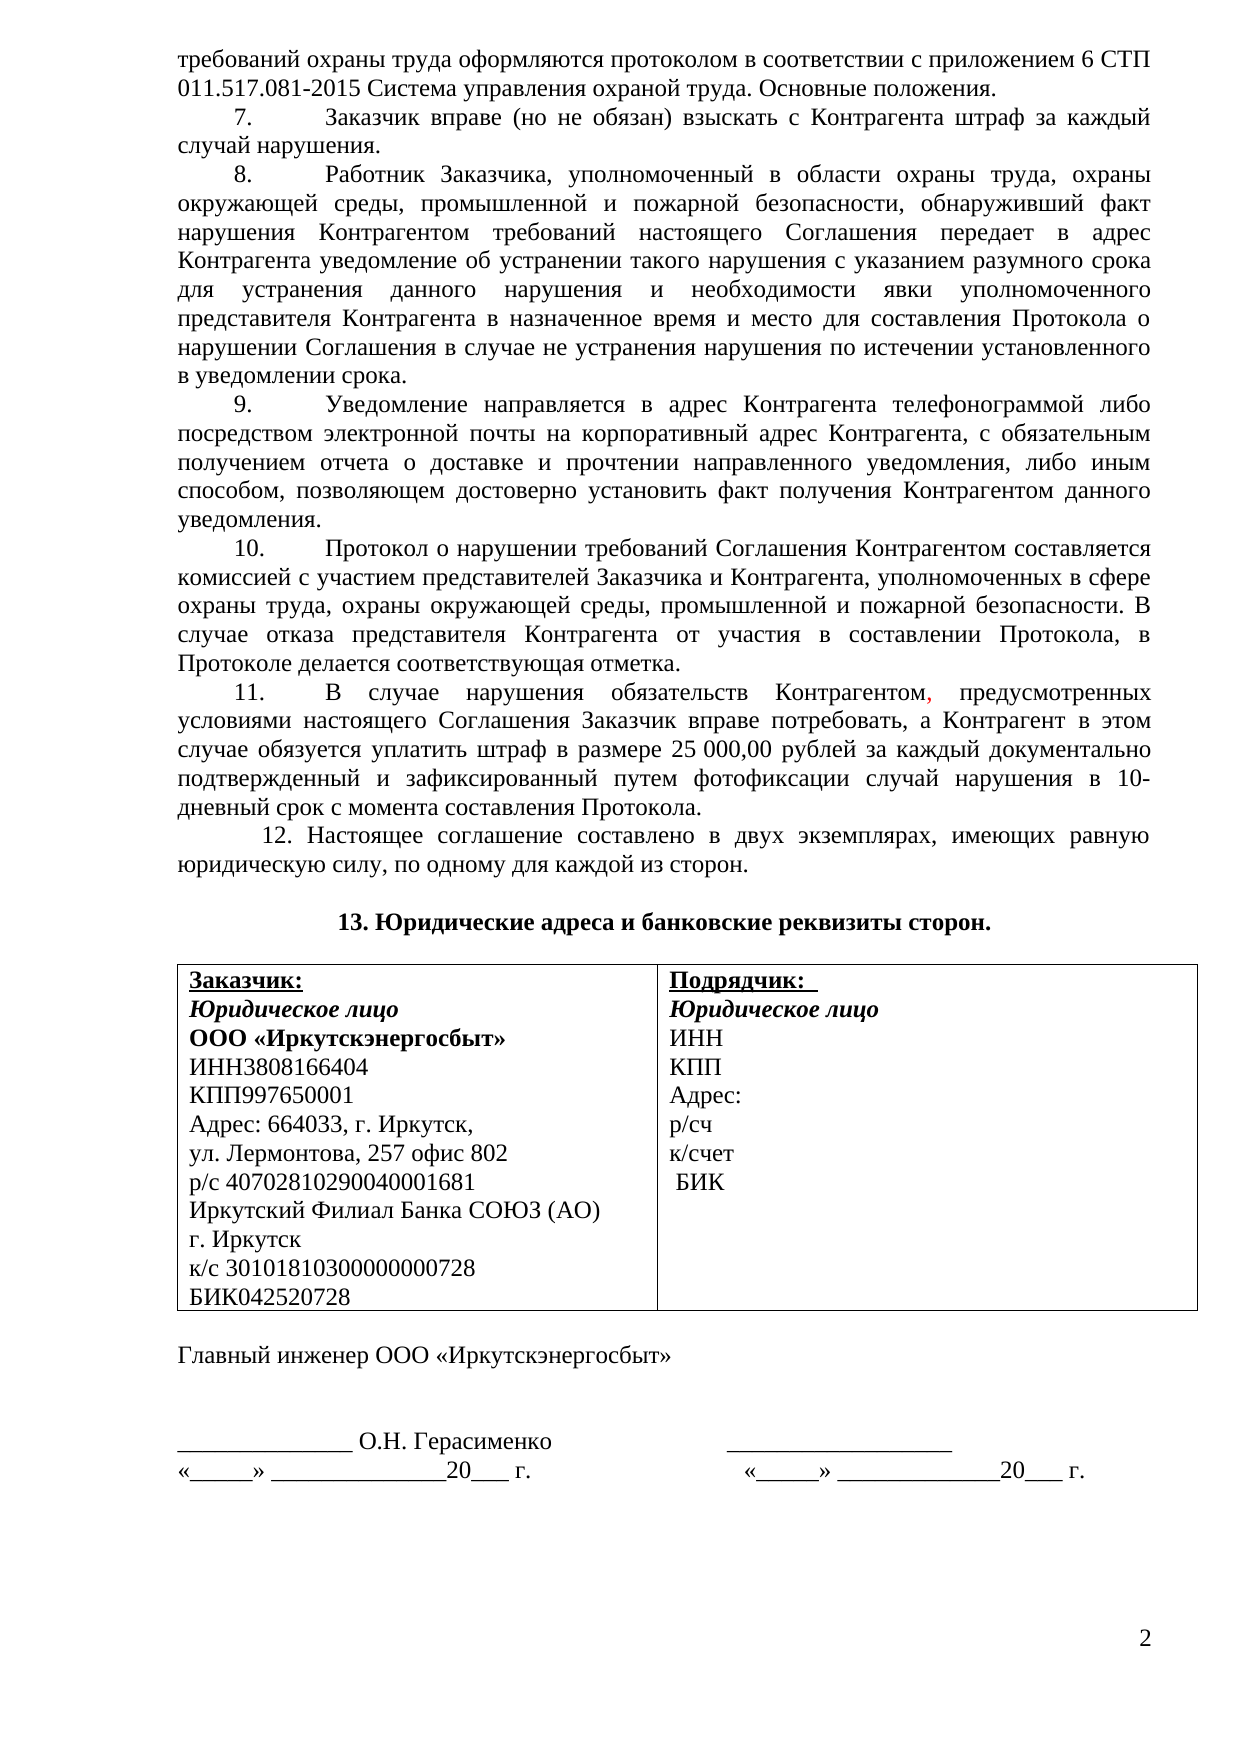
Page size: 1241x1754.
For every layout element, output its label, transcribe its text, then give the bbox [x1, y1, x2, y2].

text 9. Уведомление направляется в адрес Контрагента телефонограммой либо посредством электронной почты на корпоративный адрес Контрагента, с обязательным получением отчета о доставке и прочтении направленного уведомления, либо иным способом, позволяющем достоверно установить факт получения Контрагентом данного уведомления. [177, 389, 1152, 533]
text Главный инженер ООО «Иркутскэнергосбыт» [177, 1340, 1152, 1369]
text «_____» ______________20___ г. «_____» _____________20___ г. [177, 1455, 1152, 1484]
text 13. Юридические адреса и банковские реквизиты сторон. [177, 907, 1152, 936]
table_header Заказчик: Юридическое лицо ООО «Иркутскэнергосбыт» ИНН3808166404 КПП997650001 Адрес: . Иркутск, ул. Лермонтова, 257 офис 802 р/с 40702810290040001681 Иркутский Филиал Банка СОЮЗ (АО) г. Иркутск к/с 30101810300000000728 БИК042520728 [178, 965, 657, 1310]
text 12. Настоящее соглашение составлено в двух экземплярах, имеющих равную юридическую силу, по одному для каждой из сторон. [177, 821, 1152, 878]
text 10. Протокол о нарушении требований Соглашения Контрагентом составляется комиссией с участием представителей Заказчика и Контрагента, уполномоченных в сфере охраны труда, охраны окружающей среды, промышленной и пожарной безопасности. В случае отказа представителя Контрагента от участия в составлении Протокола, в Протоколе делается соответствующая отметка. [177, 533, 1152, 677]
text 11. В случае нарушения обязательств Контрагентом, предусмотренных условиями настоящего Соглашения Заказчик вправе потребовать, а Контрагент в этом случае обязуется уплатить штраф в размере 25 000,00 рублей за каждый документально подтвержденный и зафиксированный путем фотофиксации случай нарушения в 10-дневный срок с момента составления Протокола. [177, 677, 1152, 821]
table_header Подрядчик: Юридическое лицо ИНН КПП Адрес: р/сч к/счет БИК [658, 965, 1197, 1310]
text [177, 44, 1152, 102]
text 7. Заказчик вправе (но не обязан) взыскать с Контрагента штраф за каждый случай нарушения. [177, 102, 1152, 159]
text 8. Работник Заказчика, уполномоченный в области охраны труда, охраны окружающей среды, промышленной и пожарной безопасности, обнаруживший факт нарушения Контрагентом требований настоящего Соглашения передает в адрес Контрагента уведомление об устранении такого нарушения с указанием разумного срока для устранения данного нарушения и необходимости явки уполномоченного представителя Контрагента в назначенное время и место для составления Протокола о нарушении Соглашения в случае не устранения нарушения по истечении установленного в уведомлении срока. [177, 159, 1152, 389]
text ______________ О.Н. Герасименко __________________ [177, 1426, 1152, 1455]
